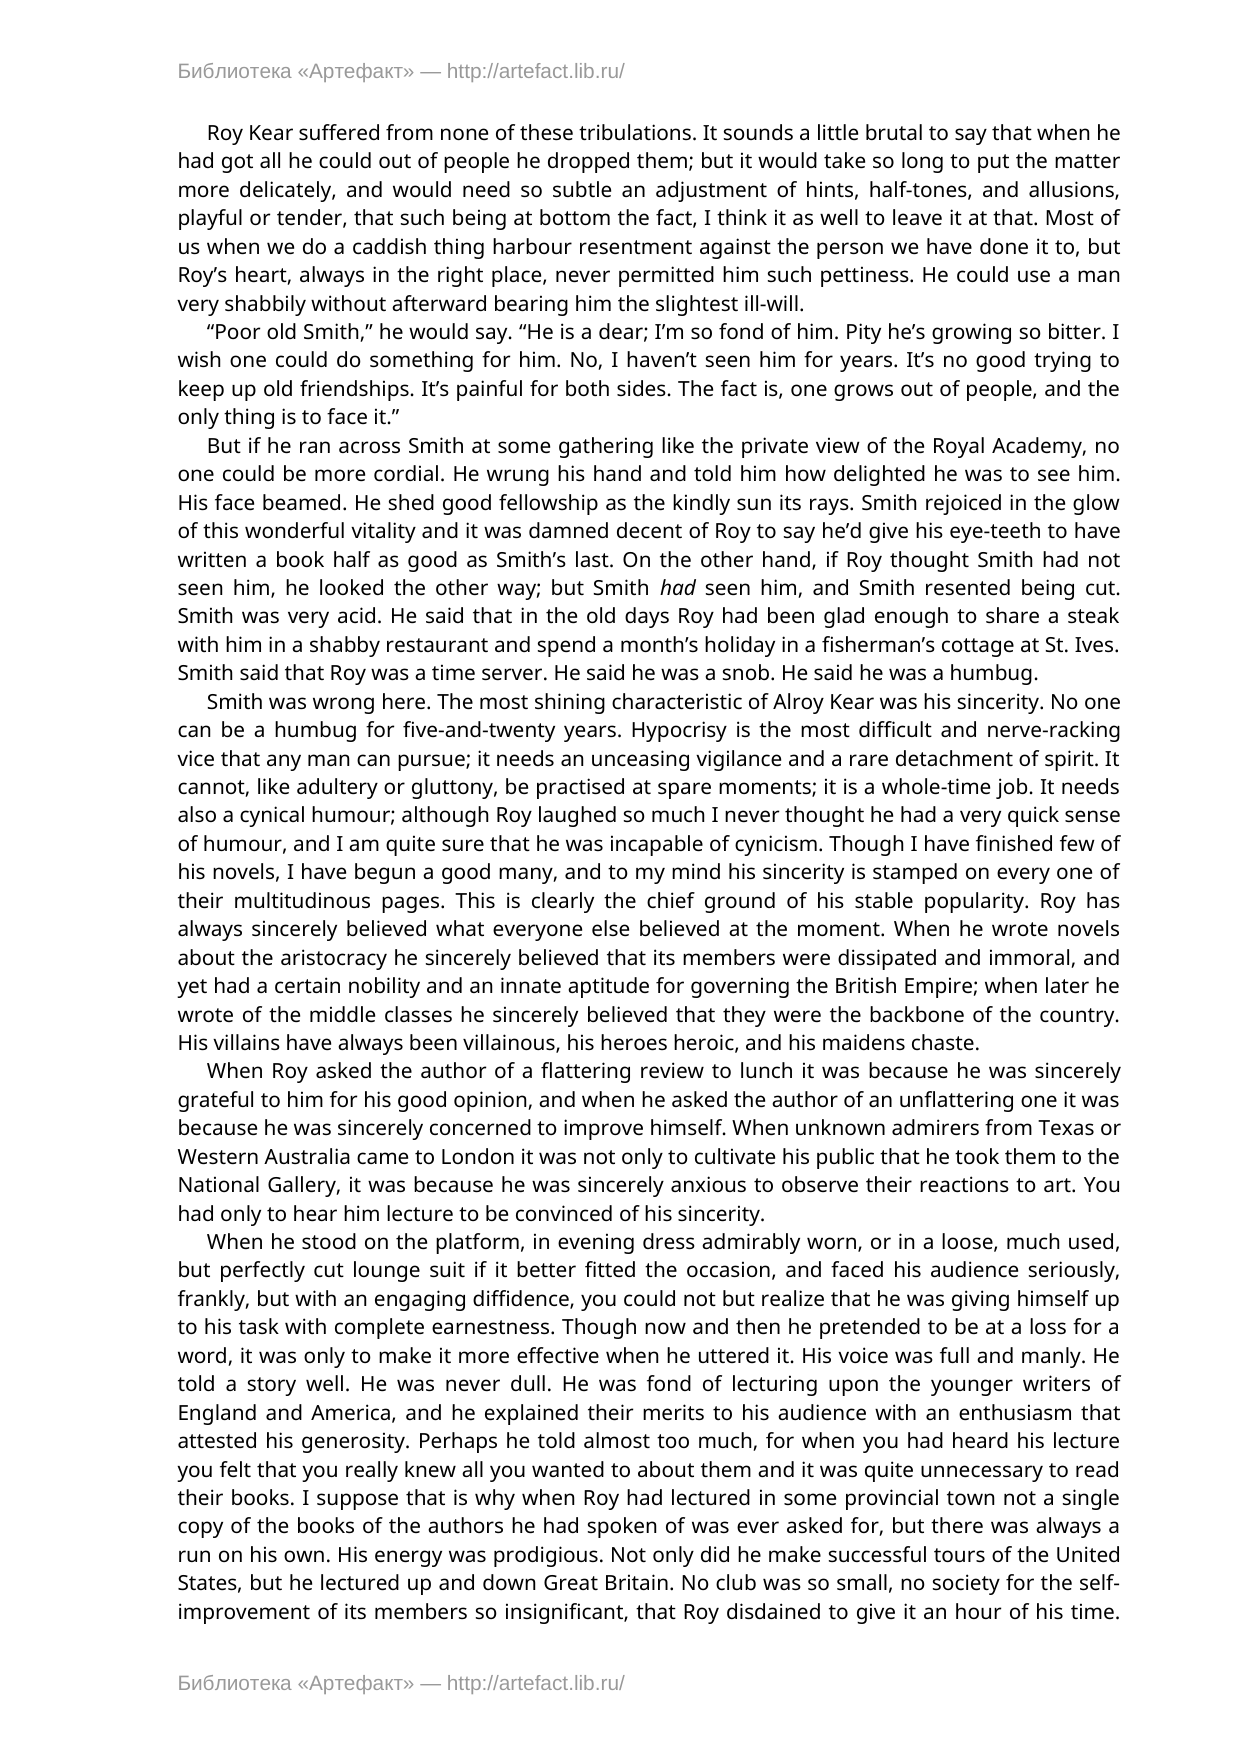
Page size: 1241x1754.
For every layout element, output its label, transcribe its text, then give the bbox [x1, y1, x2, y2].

text Smith was wrong here. The most shining characteristic of Alroy Kear was his sincerity. No one can be a humbug for five-and-twenty years. Hypocrisy is the most difficult and nerve-racking vice that any man can pursue; it needs an unceasing vigilance and a rare detachment of spirit. It cannot, like adultery or gluttony, be practised at spare moments; it is a whole-time job. It needs also a cynical humour; although Roy laughed so much I never thought he had a very quick sense of humour, and I am quite sure that he was incapable of cynicism. Though I have finished few of his novels, I have begun a good many, and to my mind his sincerity is stamped on every one of their multitudinous pages. This is clearly the chief ground of his stable popularity. Roy has always sincerely believed what everyone else believed at the moment. When he wrote novels about the aristocracy he sincerely believed that its members were dissipated and immoral, and yet had a certain nobility and an innate aptitude for governing the British Empire; when later he wrote of the middle classes he sincerely believed that they were the backbone of the country. His villains have always been villainous, his heroes heroic, and his maidens chaste. [177, 687, 1122, 1057]
text But if he ran across Smith at some gathering like the private view of the Royal Academy, no one could be more cordial. He wrung his hand and told him how delighted he was to see him. His face beamed. He shed good fellowship as the kindly sun its rays. Smith rejoiced in the glow of this wonderful vitality and it was damned decent of Roy to say he’d give his eye-teeth to have written a book half as good as Smith’s last. On the other hand, if Roy thought Smith had not seen him, he looked the other way; but Smith had seen him, and Smith resented being cut. Smith was very acid. He said that in the old days Roy had been glad enough to share a steak with him in a shabby restaurant and spend a month’s holiday in a fisherman’s cottage at St. Ives. Smith said that Roy was a time server. He said he was a snob. He said he was a humbug. [177, 431, 1122, 687]
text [177, 1227, 1122, 1625]
text Roy Kear suffered from none of these tribulations. It sounds a little brutal to say that when he had got all he could out of people he dropped them; but it would take so long to put the matter more delicately, and would need so subtle an adjustment of hints, half-tones, and allusions, playful or tender, that such being at bottom the fact, I think it as well to leave it at that. Most of us when we do a caddish thing harbour resentment against the person we have done it to, but Roy’s heart, always in the right place, never permitted him such pettiness. He could use a man very shabbily without afterward bearing him the slightest ill-will. [177, 118, 1122, 317]
text “Poor old Smith,” he would say. “He is a dear; I’m so fond of him. Pity he’s growing so bitter. I wish one could do something for him. No, I haven’t seen him for years. It’s no good trying to keep up old friendships. It’s painful for both sides. The fact is, one grows out of people, and the only thing is to face it.” [177, 317, 1122, 431]
text When Roy asked the author of a flattering review to lunch it was because he was sincerely grateful to him for his good opinion, and when he asked the author of an unflattering one it was because he was sincerely concerned to improve himself. When unknown admirers from Texas or Western Australia came to London it was not only to cultivate his public that he took them to the National Gallery, it was because he was sincerely anxious to observe their reactions to art. You had only to hear him lecture to be convinced of his sincerity. [177, 1057, 1122, 1227]
